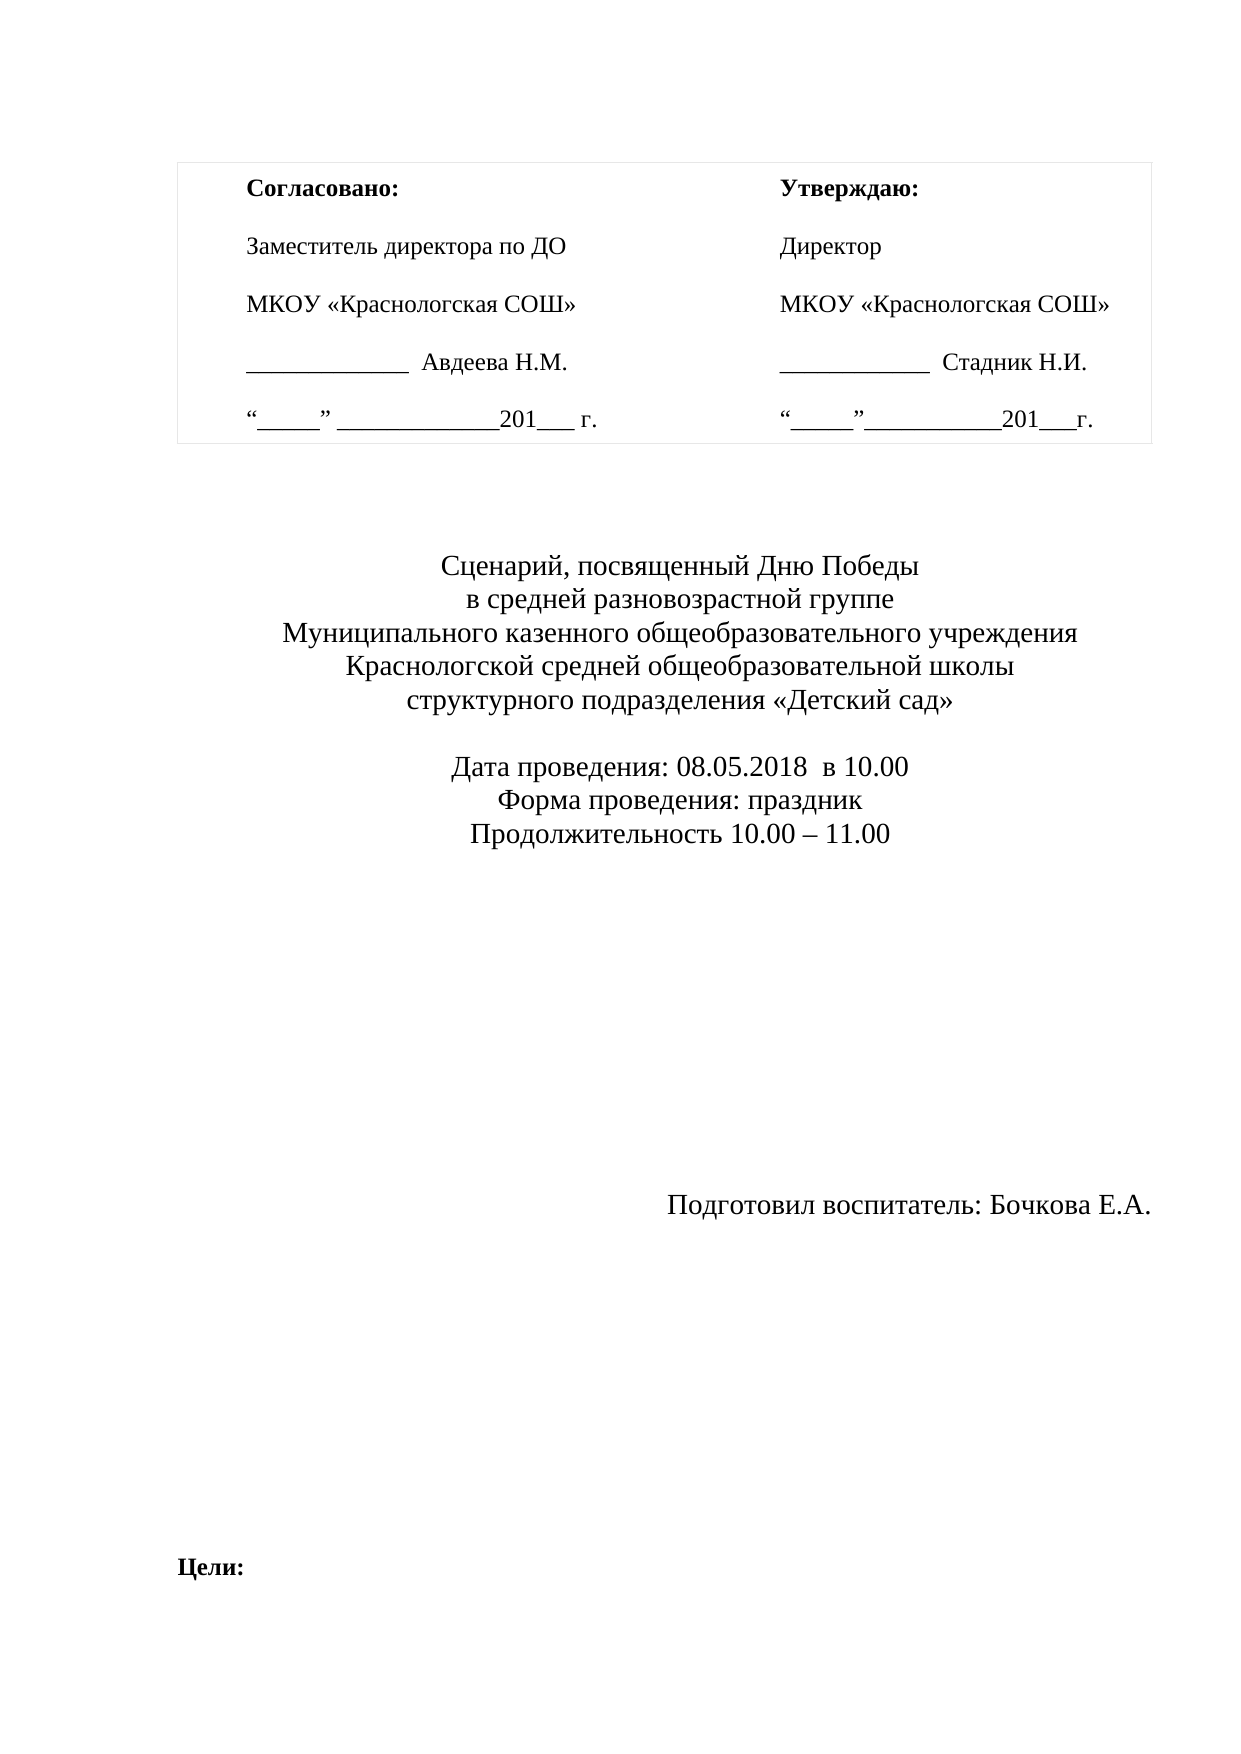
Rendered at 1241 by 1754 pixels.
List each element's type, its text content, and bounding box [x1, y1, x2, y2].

text Подготовил воспитатель: Бочкова Е.А. [177, 1187, 1152, 1221]
text Продолжительность 10.00 – 11.00 [177, 816, 1152, 849]
text Краснологской средней общеобразовательной школы [177, 648, 1152, 682]
table_header Согласовано: Заместитель директора по ДО МКОУ «Краснологская СОШ» _____________ Авдеева Н.М. “_____” _____________201___ г. [178, 163, 711, 443]
text в средней разновозрастной группе [177, 581, 1152, 615]
text структурного подразделения «Детский сад» [177, 682, 1152, 715]
text Муниципального казенного общеобразовательного учреждения [177, 615, 1152, 648]
text Сценарий, посвященный Дню Победы [177, 548, 1152, 581]
table_header Утверждаю: Директор МКОУ «Краснологская СОШ» ____________ Стадник Н.И. “_____”___________201___г. [711, 163, 1151, 443]
text Дата проведения: 08.05.2018 в 10.00 [177, 749, 1152, 782]
text Форма проведения: праздник [177, 782, 1152, 816]
text Цели: [177, 1552, 1152, 1581]
